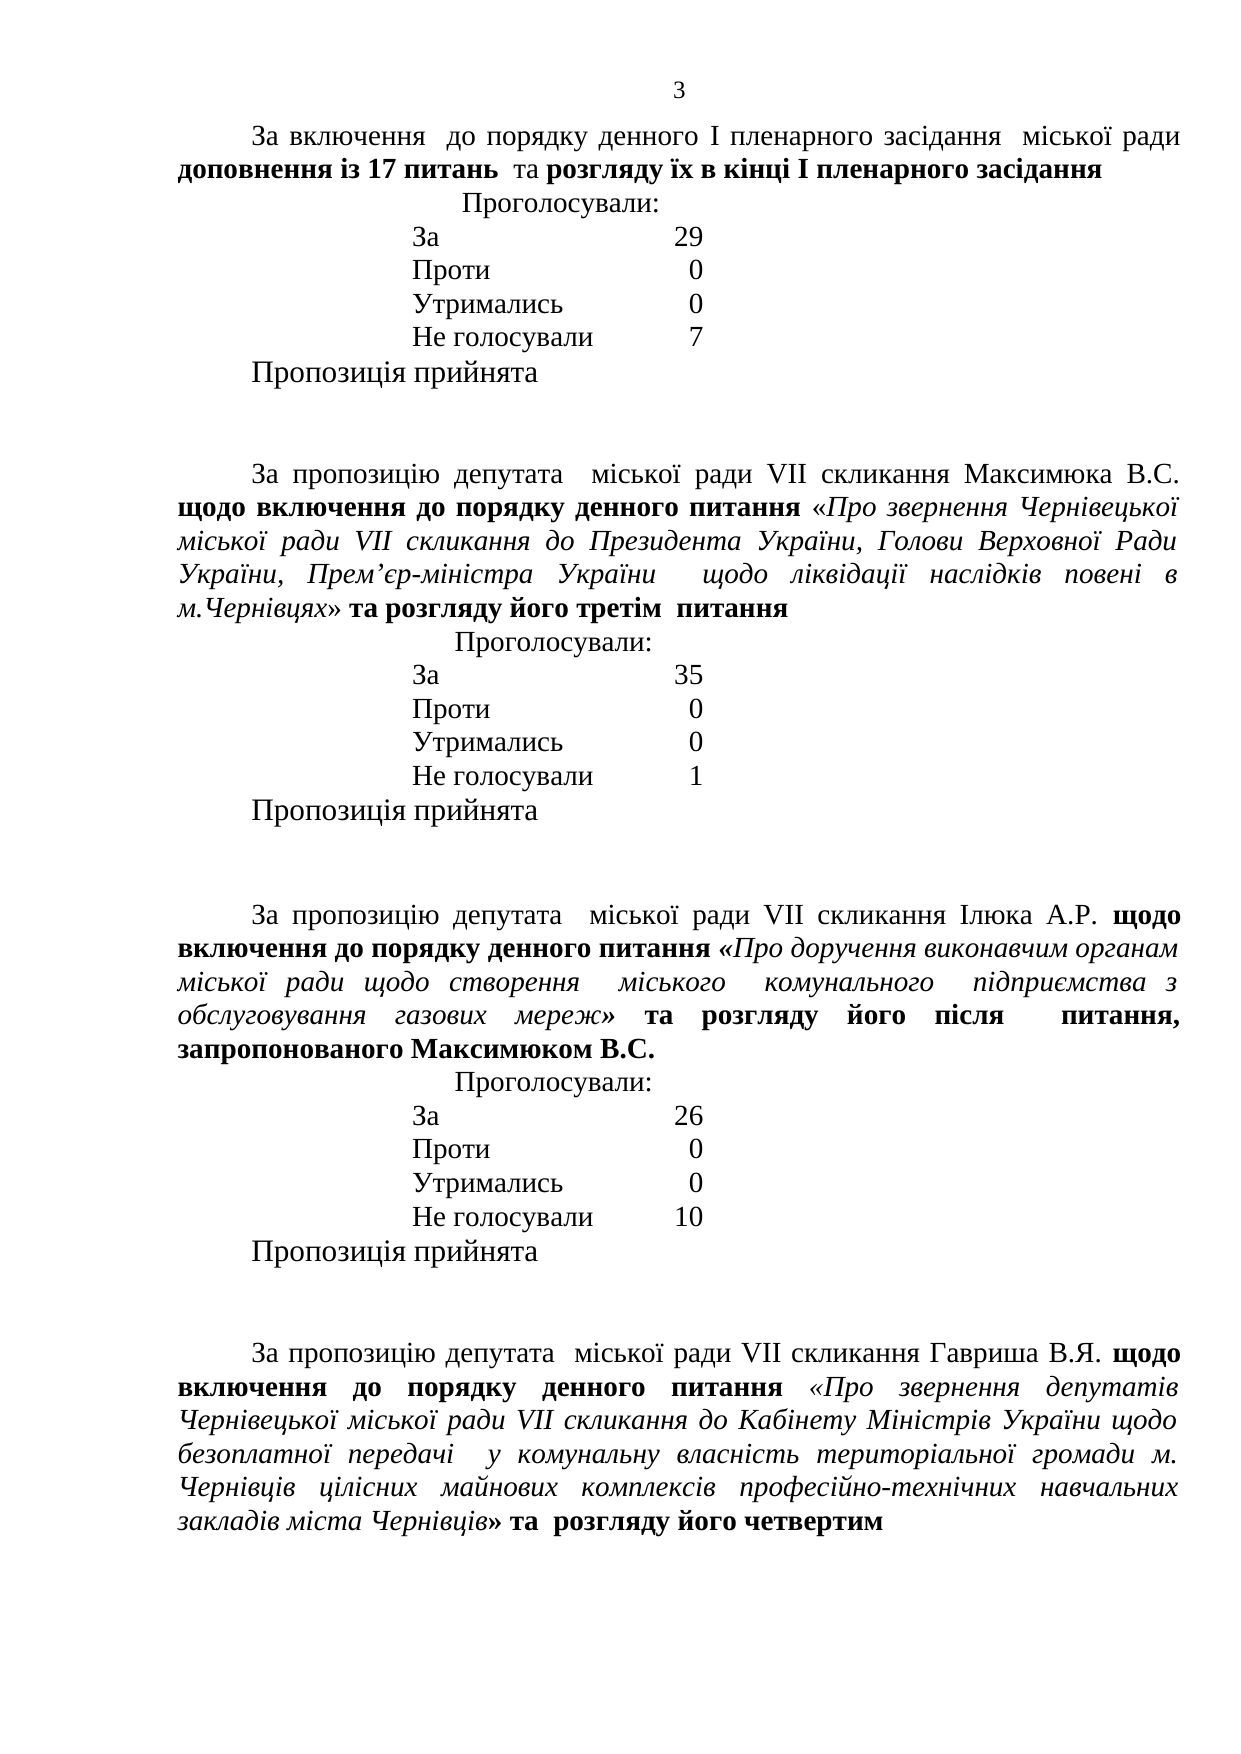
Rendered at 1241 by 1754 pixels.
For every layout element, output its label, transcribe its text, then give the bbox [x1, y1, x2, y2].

text Проголосували: [177, 1064, 1181, 1098]
table_cell Проти [401, 252, 663, 286]
text За пропозицію депутата міської ради VІІ скликання Ілюка А.Р. щодо включення до порядку денного питання «Про доручення виконавчим органам міської ради щодо створення міського комунального підприємства з обслуговування газових мереж» та розгляду його після питання, запропонованого Максимюком В.С. [177, 897, 1181, 1064]
table_cell Утримались [401, 724, 663, 758]
table_cell 0 [663, 252, 751, 286]
table_cell Не голосували [401, 758, 663, 791]
table_header За [401, 1098, 663, 1132]
table_header 26 [663, 1098, 751, 1132]
table_header 35 [663, 657, 751, 691]
table_cell Проти [401, 691, 663, 724]
table_cell 0 [663, 286, 751, 319]
table_cell Утримались [401, 1165, 663, 1199]
table_cell 0 [663, 1132, 751, 1165]
table_cell 0 [663, 1165, 751, 1199]
table_cell 1 [663, 758, 751, 791]
text Проголосували: [177, 624, 1181, 657]
table_cell 0 [663, 691, 751, 724]
text Пропозиція прийнята [177, 791, 1181, 827]
table_cell 10 [663, 1199, 751, 1232]
text За пропозицію депутата міської ради VІІ скликання Гавриша В.Я. щодо включення до порядку денного питання «Про звернення депутатів Чернівецької міської ради VІІ скликання до Кабінету Міністрів України щодо безоплатної передачі у комунальну власність територіальної громади м. Чернівців цілісних майнових комплексів професійно-технічних навчальних закладів міста Чернівців» та розгляду його четвертим [177, 1335, 1181, 1536]
table_cell Не голосували [401, 1199, 663, 1232]
text За пропозицію депутата міської ради VІІ скликання Максимюка В.С. щодо включення до порядку денного питання «Про звернення Чернівецької міської ради VII скликання до Президента України, Голови Верховної Ради України, Прем’єр-міністра України щодо ліквідації наслідків повені в м.Чернівцях» та розгляду його третім питання [177, 456, 1181, 624]
table_cell Утримались [401, 286, 663, 319]
table_cell Проти [401, 1132, 663, 1165]
table_cell 7 [663, 319, 751, 353]
table_header 29 [663, 219, 751, 252]
table_header За [401, 219, 663, 252]
table_header За [401, 657, 663, 691]
text За включення до порядку денного I пленарного засідання міської ради доповнення із 17 питань та розгляду їх в кінці I пленарного засідання [177, 118, 1181, 185]
text Проголосували: [177, 185, 1181, 219]
table_cell 0 [663, 724, 751, 758]
text Пропозиція прийнята [177, 1232, 1181, 1268]
text Пропозиція прийнята [177, 353, 1181, 389]
table_cell Не голосували [401, 319, 663, 353]
